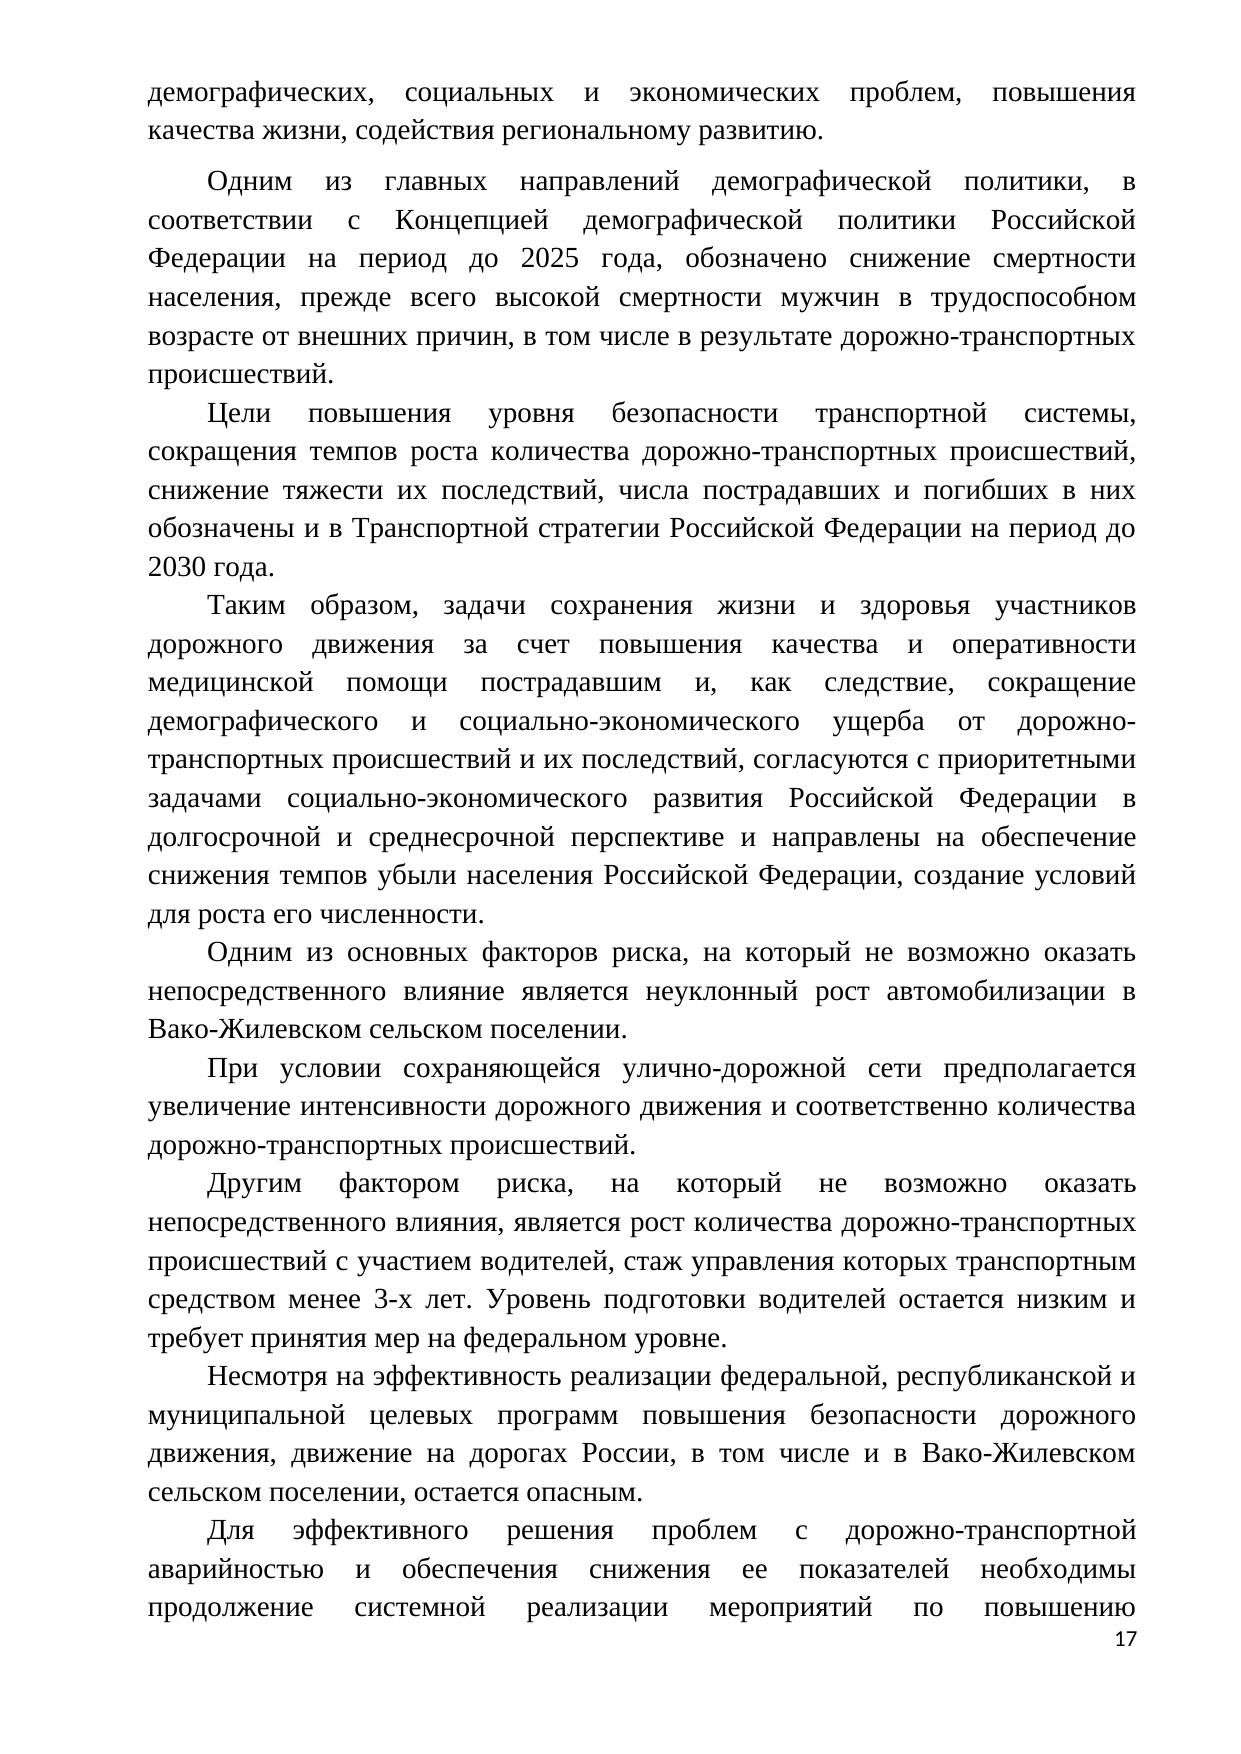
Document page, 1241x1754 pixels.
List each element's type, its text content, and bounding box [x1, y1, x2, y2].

text Другим фактором риска, на который не возможно оказать непосредственного влияния, является рост количества дорожно-транспортных происшествий с участием водителей, стаж управления которых транспортным средством менее 3-х лет. Уровень подготовки водителей остается низким и требует принятия мер на федеральном уровне. [148, 1166, 1137, 1353]
text Цели повышения уровня безопасности транспортной системы, сокращения темпов роста количества дорожно-транспортных происшествий, снижение тяжести их последствий, числа пострадавших и погибших в них обозначены и в Транспортной стратегии Российской Федерации на период до 2030 года. [148, 395, 1137, 582]
text Одним из основных факторов риска, на который не возможно оказать непосредственного влияние является неуклонный рост автомобилизации в Вако-Жилевском сельском поселении. [148, 934, 1137, 1045]
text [148, 1512, 1137, 1623]
text Таким образом, задачи сохранения жизни и здоровья участников дорожного движения за счет повышения качества и оперативности медицинской помощи пострадавшим и, как следствие, сокращение демографического и социально-экономического ущерба от дорожно-транспортных происшествий и их последствий, согласуются с приоритетными задачами социально-экономического развития Российской Федерации в долгосрочной и среднесрочной перспективе и направлены на обеспечение снижения темпов убыли населения Российской Федерации, создание условий для роста его численности. [148, 587, 1137, 929]
text При условии сохраняющейся улично-дорожной сети предполагается увеличение интенсивности дорожного движения и соответственно количества дорожно-транспортных происшествий. [148, 1050, 1137, 1161]
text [148, 74, 1137, 146]
text Несмотря на эффективность реализации федеральной, республиканской и муниципальной целевых программ повышения безопасности дорожного движения, движение на дорогах России, в том числе и в Вако-Жилевском сельском поселении, остается опасным. [148, 1358, 1137, 1507]
text Одним из главных направлений демографической политики, в соответствии с Концепцией демографической политики Российской Федерации на период до 2025 года, обозначено снижение смертности населения, прежде всего высокой смертности мужчин в трудоспособном возрасте от внешних причин, в том числе в результате дорожно-транспортных происшествий. [148, 163, 1137, 390]
